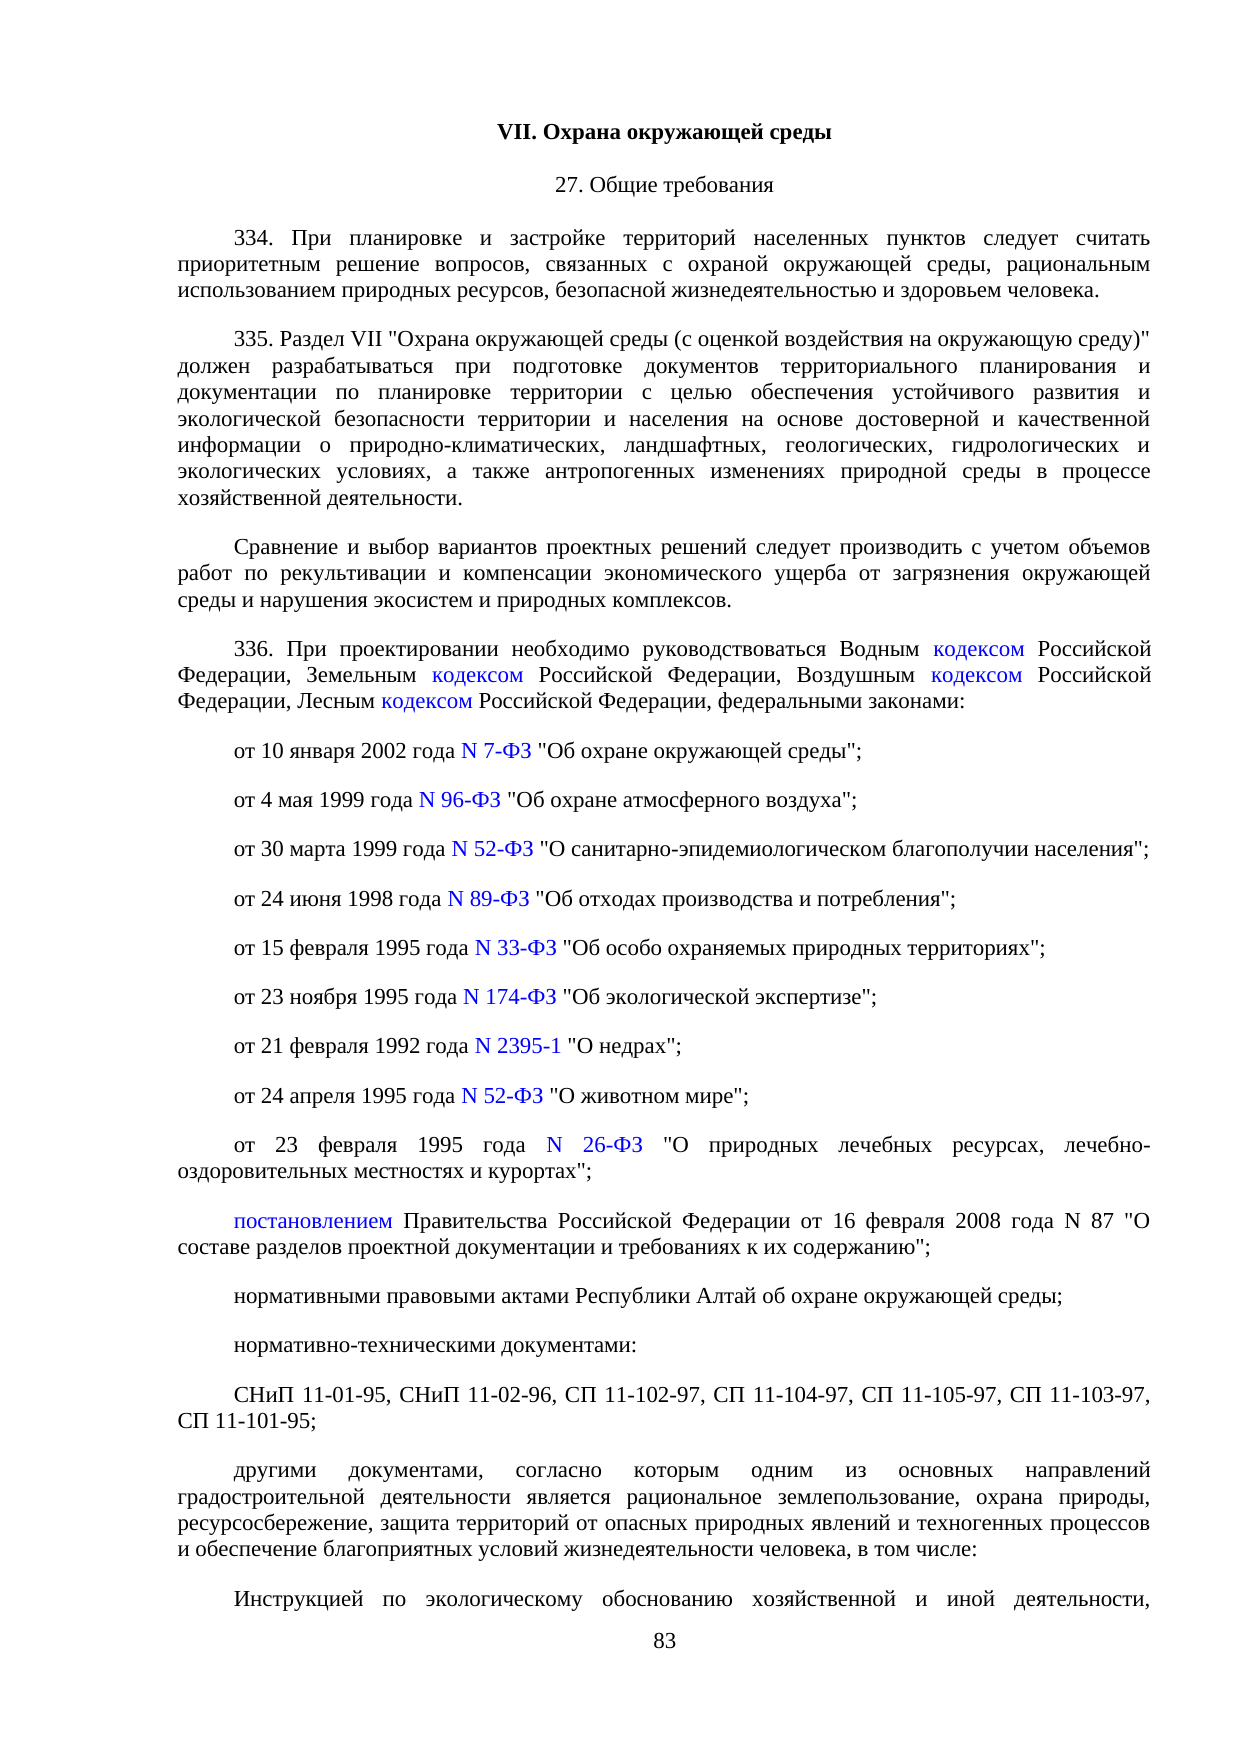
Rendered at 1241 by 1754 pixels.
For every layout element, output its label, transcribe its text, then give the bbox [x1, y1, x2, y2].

text от 15 февраля 1995 года N 33-ФЗ "Об особо охраняемых природных территориях"; [177, 934, 1152, 960]
text от 24 июня 1998 года N 89-ФЗ "Об отходах производства и потребления"; [177, 885, 1152, 911]
text от 21 февраля 1992 года N 2395-1 "О недрах"; [177, 1032, 1152, 1059]
text от 24 апреля 1995 года N 52-ФЗ "О животном мире"; [177, 1082, 1152, 1108]
text 334. При планировке и застройке территорий населенных пунктов следует считать приоритетным решение вопросов, связанных с охраной окружающей среды, рациональным использованием природных ресурсов, безопасной жизнедеятельностью и здоровьем человека. [177, 223, 1152, 303]
text 27. Общие требования [177, 171, 1152, 197]
text от 10 января 2002 года N 7-ФЗ "Об охране окружающей среды"; [177, 737, 1152, 763]
text нормативно-техническими документами: [177, 1332, 1152, 1358]
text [177, 1585, 1152, 1611]
text VII. Охрана окружающей среды [177, 118, 1152, 144]
text от 23 февраля 1995 года N 26-ФЗ "О природных лечебных ресурсах, лечебно-оздоровительных местностях и курортах"; [177, 1131, 1152, 1184]
text 335. Раздел VII "Охрана окружающей среды (с оценкой воздействия на окружающую среду)" должен разрабатываться при подготовке документов территориального планирования и документации по планировке территории с целью обеспечения устойчивого развития и экологической безопасности территории и населения на основе достоверной и качественной информации о природно-климатических, ландшафтных, геологических, гидрологических и экологических условиях, а также антропогенных изменениях природной среды в процессе хозяйственной деятельности. [177, 326, 1152, 510]
text СНиП 11-01-95, СНиП 11-02-96, СП 11-102-97, СП 11-104-97, СП 11-105-97, СП 11-103-97, СП 11-101-95; [177, 1381, 1152, 1433]
text от 30 марта 1999 года N 52-ФЗ "О санитарно-эпидемиологическом благополучии населения"; [177, 835, 1152, 862]
text Сравнение и выбор вариантов проектных решений следует производить с учетом объемов работ по рекультивации и компенсации экономического ущерба от загрязнения окружающей среды и нарушения экосистем и природных комплексов. [177, 533, 1152, 612]
text от 23 ноября 1995 года N 174-ФЗ "Об экологической экспертизе"; [177, 983, 1152, 1009]
text другими документами, согласно которым одним из основных направлений градостроительной деятельности является рациональное землепользование, охрана природы, ресурсосбережение, защита территорий от опасных природных явлений и техногенных процессов и обеспечение благоприятных условий жизнедеятельности человека, в том числе: [177, 1456, 1152, 1562]
text постановлением Правительства Российской Федерации от 16 февраля 2008 года N 87 "О составе разделов проектной документации и требованиях к их содержанию"; [177, 1207, 1152, 1259]
text нормативными правовыми актами Республики Алтай об охране окружающей среды; [177, 1282, 1152, 1309]
text 336. При проектировании необходимо руководствоваться Водным кодексом Российской Федерации, Земельным кодексом Российской Федерации, Воздушным кодексом Российской Федерации, Лесным кодексом Российской Федерации, федеральными законами: [177, 635, 1152, 714]
text от 4 мая 1999 года N 96-ФЗ "Об охране атмосферного воздуха"; [177, 786, 1152, 812]
